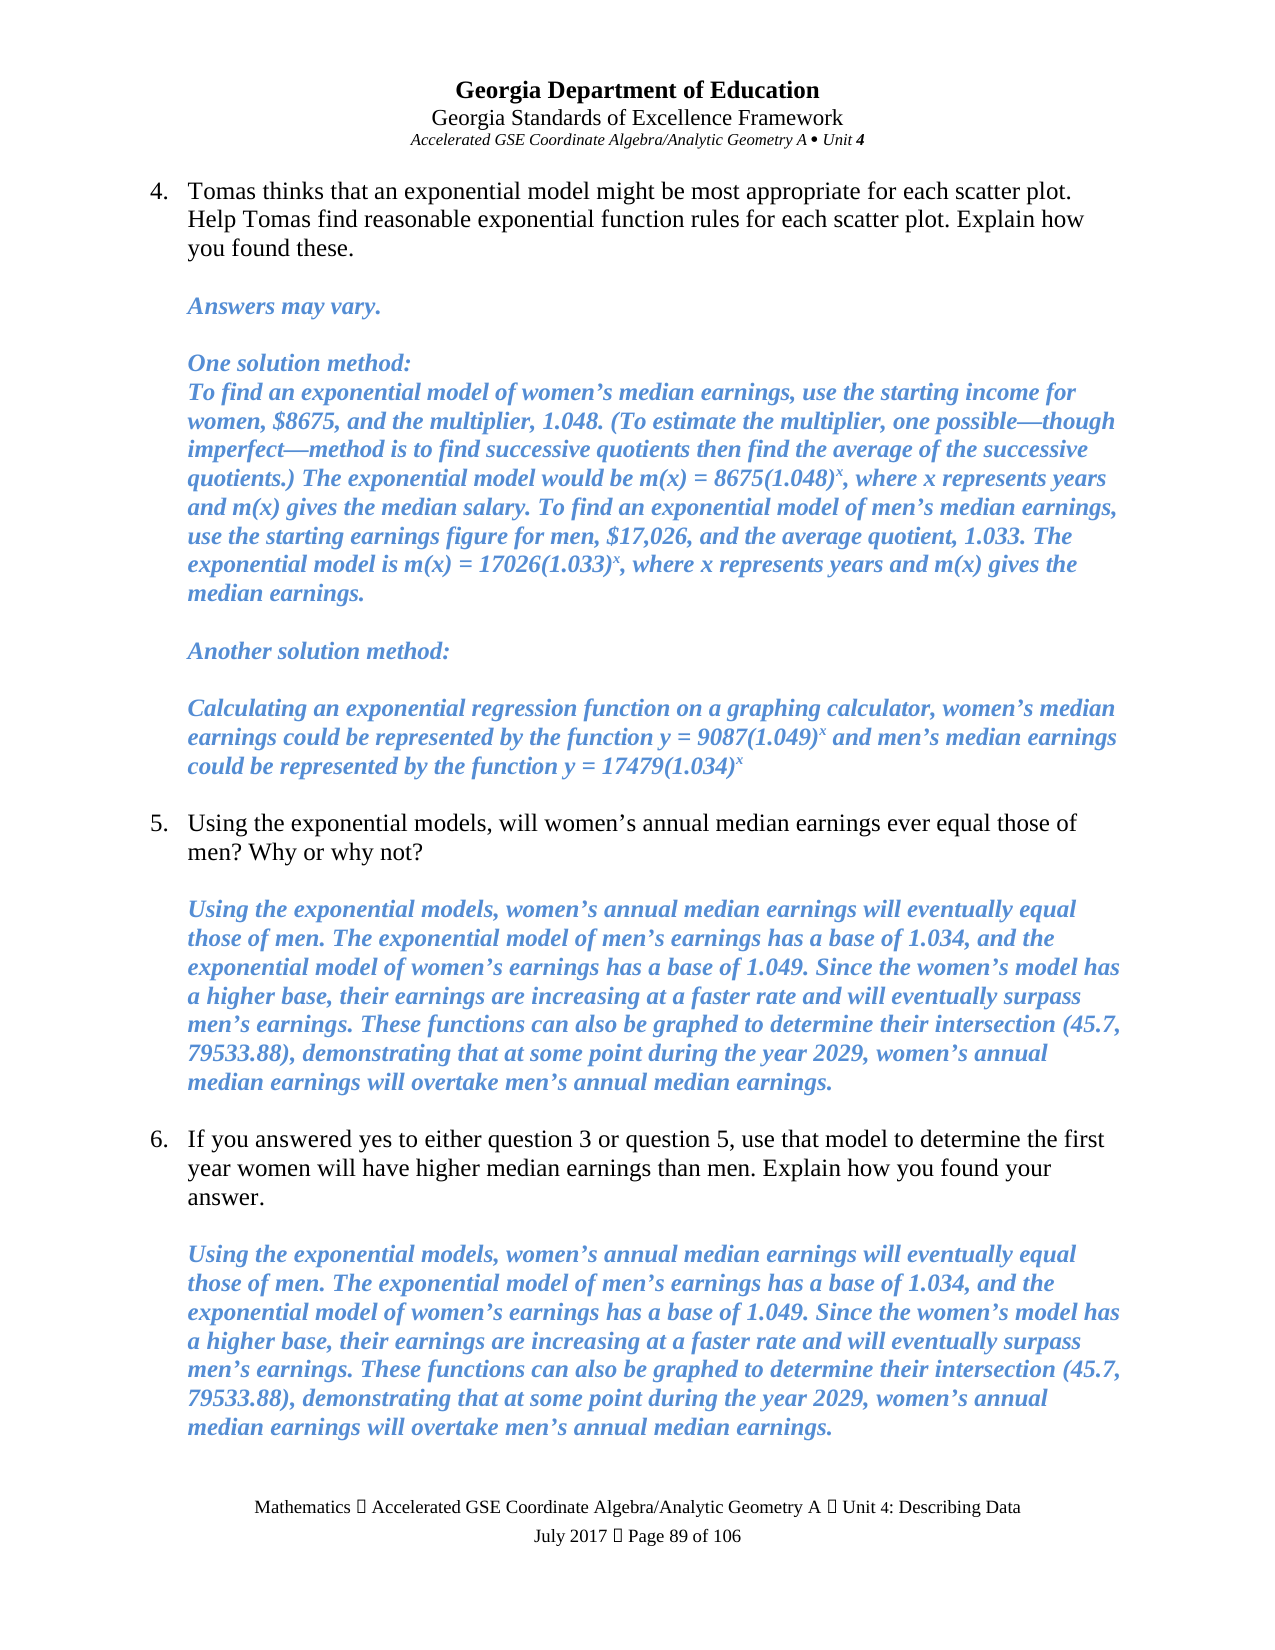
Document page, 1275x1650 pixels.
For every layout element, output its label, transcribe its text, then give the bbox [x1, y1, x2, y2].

text To find an exponential model of women’s median earnings, use the starting income for women, $8675, and the multiplier, 1.048. (To estimate the multiplier, one possible—though imperfect—method is to find successive quotients then find the average of the successive quotients.) The exponential model would be m(x) = 8675(1.048)x, where x represents years and m(x) gives the median salary. To find an exponential model of men’s median earnings, use the starting earnings figure for men, $17,026, and the average quotient, 1.033. The exponential model is m(x) = 17026(1.033)x, where x represents years and m(x) gives the median earnings. [187, 377, 1133, 607]
text One solution method: [187, 348, 1133, 377]
text Using the exponential models, women’s annual median earnings will eventually equal those of men. The exponential model of men’s earnings has a base of 1.034, and the exponential model of women’s earnings has a base of 1.049. Since the women’s model has a higher base, their earnings are increasing at a faster rate and will eventually surpass men’s earnings. These functions can also be graphed to determine their intersection (45.7, 79533.88), demonstrating that at some point during the year 2029, women’s annual median earnings will overtake men’s annual median earnings. [187, 894, 1125, 1096]
text Answers may vary. [187, 291, 1133, 319]
text Calculating an exponential regression function on a graphing calculator, women’s median earnings could be represented by the function y = 9087(1.049)x and men’s median earnings could be represented by the function y = 17479(1.034)x [187, 693, 1133, 779]
text 6. If you answered yes to either question 3 or question 5, use that model to determine the first year women will have higher median earnings than men. Explain how you found your answer. [150, 1124, 1110, 1211]
text 5. Using the exponential models, will women’s annual median earnings ever equal those of men? Why or why not? [150, 808, 1110, 866]
text Another solution method: [187, 636, 1133, 664]
text 4. Tomas thinks that an exponential model might be most appropriate for each scatter plot. Help Tomas find reasonable exponential function rules for each scatter plot. Explain how you found these. [150, 176, 1110, 262]
text Using the exponential models, women’s annual median earnings will eventually equal those of men. The exponential model of men’s earnings has a base of 1.034, and the exponential model of women’s earnings has a base of 1.049. Since the women’s model has a higher base, their earnings are increasing at a faster rate and will eventually surpass men’s earnings. These functions can also be graphed to determine their intersection (45.7, 79533.88), demonstrating that at some point during the year 2029, women’s annual median earnings will overtake men’s annual median earnings. [187, 1239, 1125, 1441]
